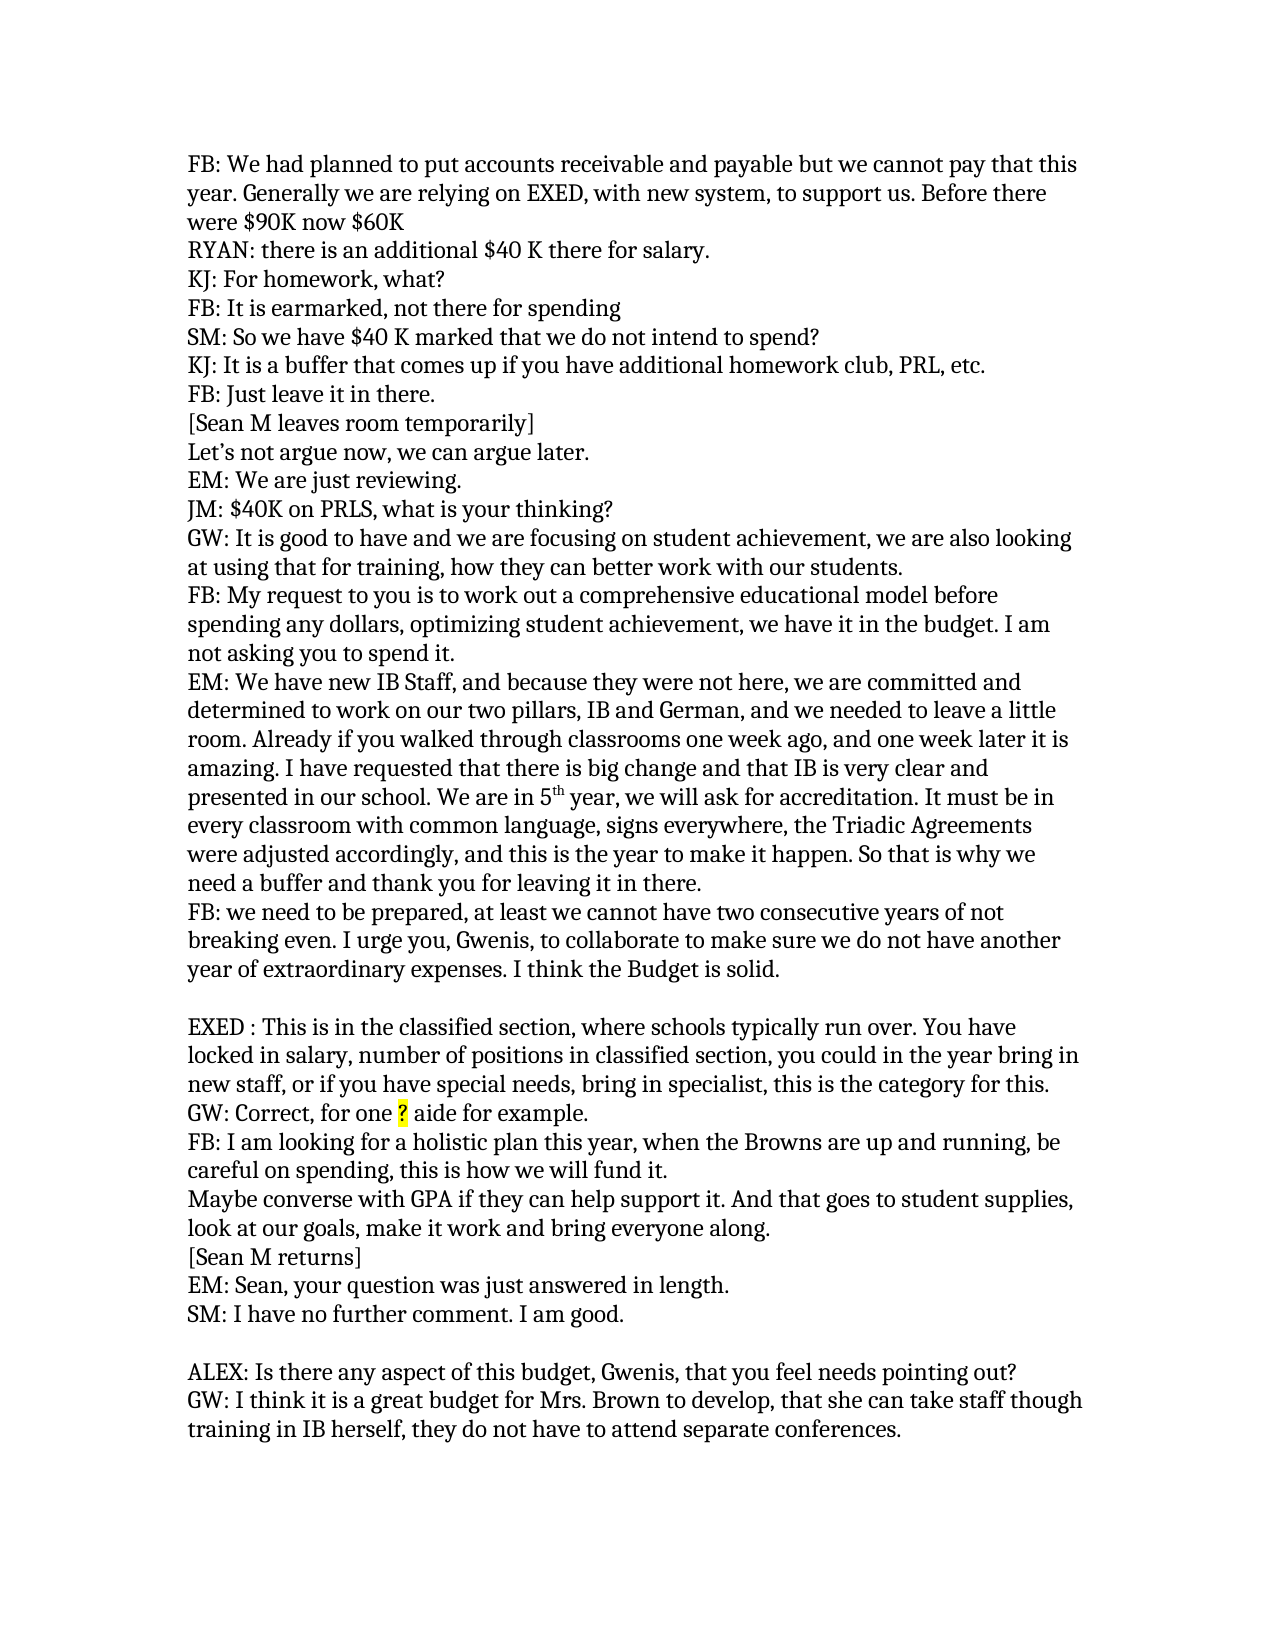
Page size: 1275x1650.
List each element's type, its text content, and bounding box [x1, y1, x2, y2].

text [Sean M returns] [187, 1242, 1087, 1271]
text Let’s not argue now, we can argue later. [187, 437, 1087, 466]
text KJ: For homework, what? [187, 265, 1087, 294]
text FB: My request to you is to work out a comprehensive educational model before spending any dollars, optimizing student achievement, we have it in the budget. I am not asking you to spend it. [187, 581, 1087, 667]
text GW: Correct, for one ? aide for example. [408, 1099, 1087, 1127]
text FB: I am looking for a holistic plan this year, when the Browns are up and running, be careful on spending, this is how we will fund it. [187, 1127, 1087, 1185]
text FB: we need to be prepared, at least we cannot have two consecutive years of not breaking even. I urge you, Gwenis, to collaborate to make sure we do not have another year of extraordinary expenses. I think the Budget is solid. [187, 897, 1087, 984]
text EM: We have new IB Staff, and because they were not here, we are committed and determined to work on our two pillars, IB and German, and we needed to leave a little room. Already if you walked through classrooms one week ago, and one week later it is amazing. I have requested that there is big change and that IB is very clear and presented in our school. We are in 5th year, we will ask for accreditation. It must be in every classroom with common language, signs everywhere, the Triadic Agreements were adjusted accordingly, and this is the year to make it happen. So that is why we need a buffer and thank you for leaving it in there. [187, 667, 1087, 897]
text SM: So we have $40 K marked that we do not intend to spend? [187, 322, 1087, 351]
text [Sean M leaves room temporarily] [187, 409, 1087, 437]
text Maybe converse with GPA if they can help support it. And that goes to student supplies, look at our goals, make it work and bring everyone along. [187, 1185, 1087, 1242]
text FB: It is earmarked, not there for spending [187, 294, 1087, 322]
text KJ: It is a buffer that comes up if you have additional homework club, PRL, etc. [187, 351, 1087, 380]
text EM: Sean, your question was just answered in length. [187, 1271, 1087, 1300]
text EM: We are just reviewing. [187, 466, 1087, 495]
text GW: Correct, for one ? aide for example. [187, 1099, 398, 1127]
text FB: Just leave it in there. [187, 380, 1087, 409]
text SM: I have no further comment. I am good. [187, 1300, 1087, 1329]
text EXED : This is in the classified section, where schools typically run over. You have locked in salary, number of positions in classified section, you could in the year bring in new staff, or if you have special needs, bring in specialist, this is the category for this. [187, 1012, 1087, 1099]
text ALEX: Is there any aspect of this budget, Gwenis, that you feel needs pointing out? GW: I think it is a great budget for Mrs. Brown to develop, that she can take staff though training in IB herself, they do not have to attend separate conferences. [187, 1357, 1087, 1444]
text FB: We had planned to put accounts receivable and payable but we cannot pay that this year. Generally we are relying on EXED, with new system, to support us. Before there were $90K now $60K [187, 150, 1087, 236]
text RYAN: there is an additional $40 K there for salary. [187, 236, 1087, 265]
text JM: $40K on PRLS, what is your thinking? GW: It is good to have and we are focusing on student achievement, we are also looking at using that for training, how they can better work with our students. [187, 495, 1087, 581]
